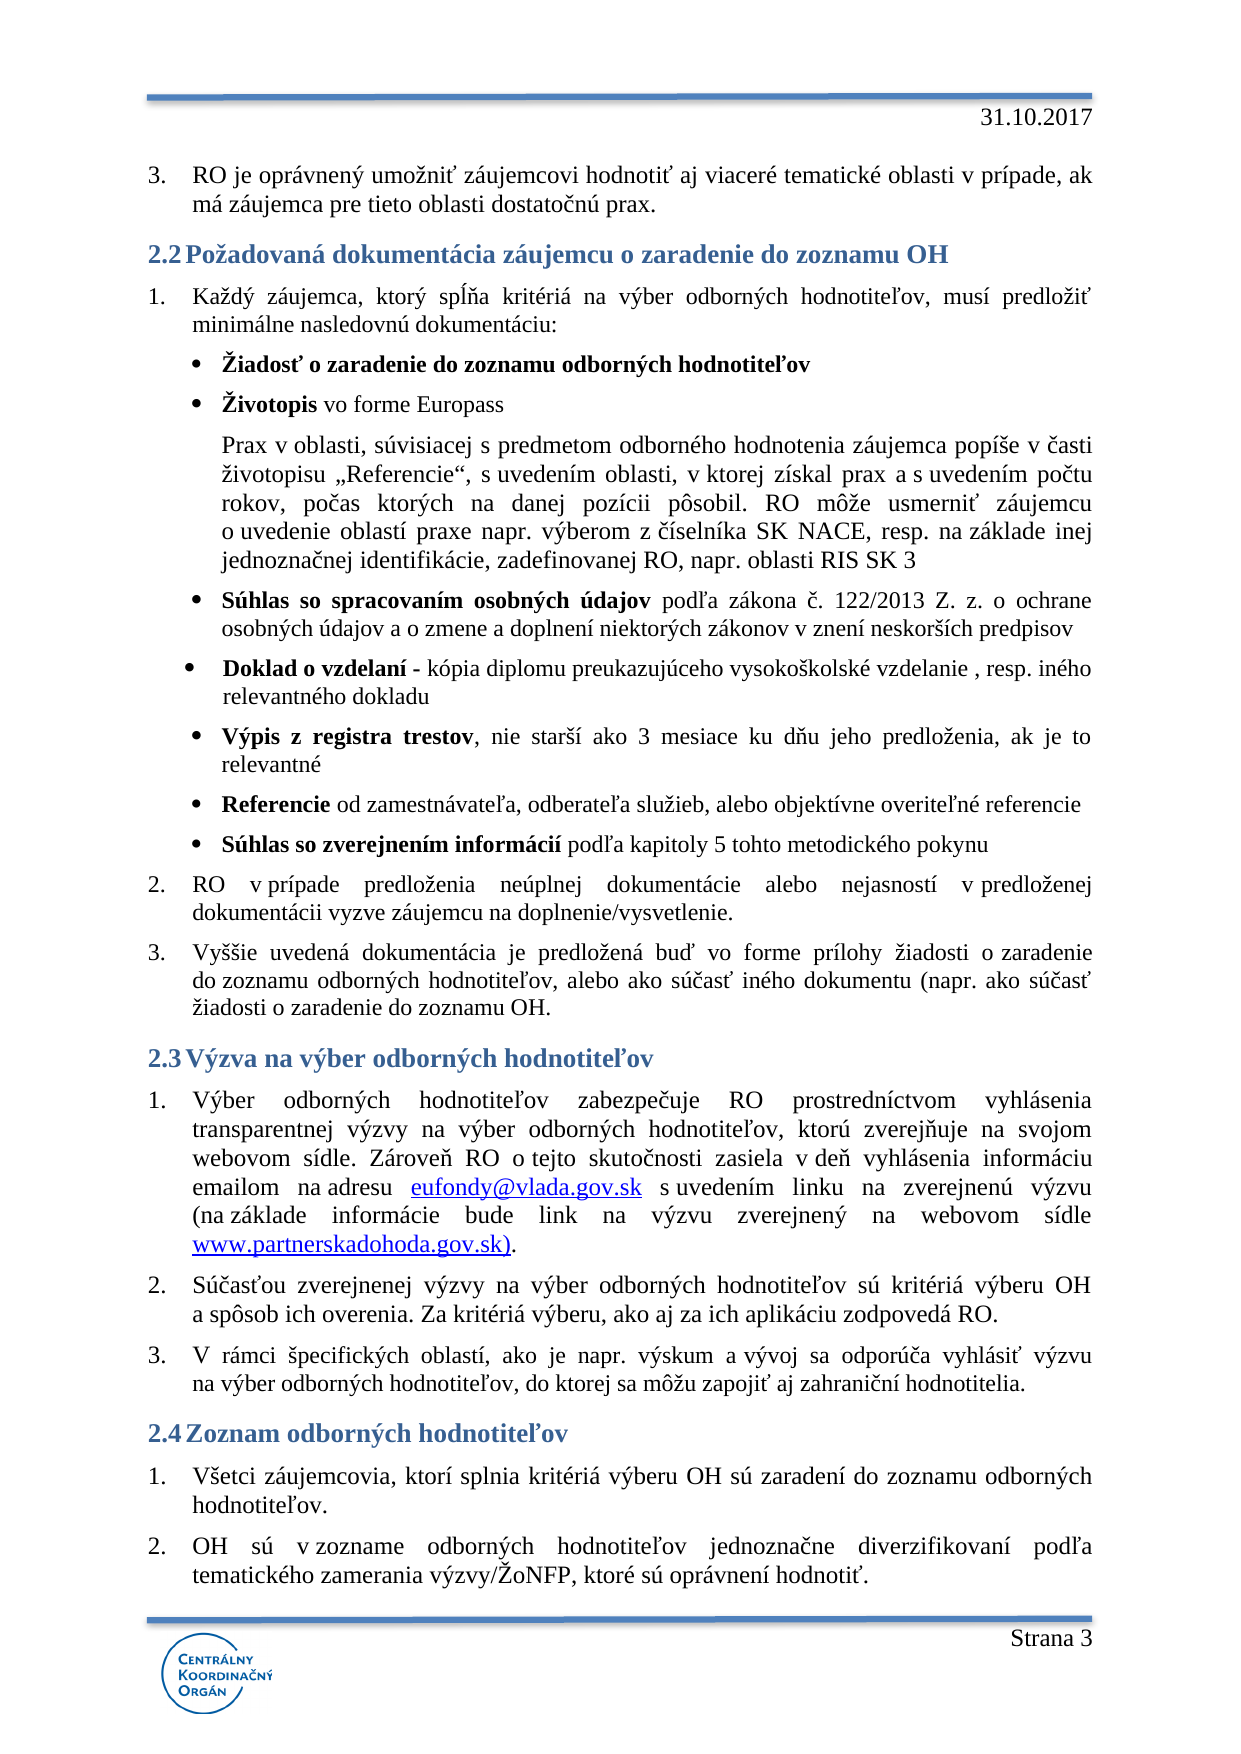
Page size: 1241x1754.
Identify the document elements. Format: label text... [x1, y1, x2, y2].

list V rámci špecifických oblastí, ako je napr. výskum a vývoj sa odporúča vyhlásiť výzvu na výber odborných hodnotiteľov, do ktorej sa môžu zapojiť aj zahraniční hodnotitelia. [148, 1340, 1093, 1397]
list Výpis z registra trestov, nie starší ako 3 mesiace ku dňu jeho predloženia, ak je to relevantné [192, 722, 1093, 778]
list Životopis vo forme Europass [192, 390, 1093, 418]
list OH sú v zozname odborných hodnotiteľov jednoznačne diverzifikovaní podľa tematického zamerania výzvy/ŽoNFP, ktoré sú oprávnení hodnotiť. [148, 1531, 1093, 1589]
list Každý záujemca, ktorý spĺňa kritériá na výber odborných hodnotiteľov, musí predložiť minimálne nasledovnú dokumentáciu: [148, 282, 1093, 337]
list Požadovaná dokumentácia záujemcu o zaradenie do zoznamu OH [148, 238, 1093, 269]
list Výzva na výber odborných hodnotiteľov [148, 1042, 1093, 1073]
list Referencie od zamestnávateľa, odberateľa služieb, alebo objektívne overiteľné referencie [192, 790, 1093, 818]
list Všetci záujemcovia, ktorí splnia kritériá výberu OH sú zaradení do zoznamu odborných hodnotiteľov. [148, 1461, 1093, 1519]
list Vyššie uvedená dokumentácia je predložená buď vo forme prílohy žiadosti o zaradenie do zoznamu odborných hodnotiteľov, alebo ako súčasť iného dokumentu (napr. ako súčasť žiadosti o zaradenie do zoznamu OH. [148, 938, 1093, 1021]
list Súčasťou zverejnenej výzvy na výber odborných hodnotiteľov sú kritériá výberu OH a spôsob ich overenia. Za kritériá výberu, ako aj za ich aplikáciu zodpovedá RO. [148, 1270, 1093, 1328]
text Prax v oblasti, súvisiacej s predmetom odborného hodnotenia záujemca popíše v časti životopisu „Referencie“, s uvedením oblasti, v ktorej získal prax a s uvedením počtu rokov, počas ktorých na danej pozícii pôsobil. RO môže usmerniť záujemcu o uvedenie oblastí praxe napr. výberom z číselníka SK NACE, resp. na základe inej jednoznačnej identifikácie, zadefinovanej RO, napr. oblasti RIS SK 3 [221, 430, 1093, 574]
list RO v prípade predloženia neúplnej dokumentácie alebo nejasností v predloženej dokumentácii vyzve záujemcu na doplnenie/vysvetlenie. [148, 870, 1093, 926]
list Výber odborných hodnotiteľov zabezpečuje RO prostredníctvom vyhlásenia transparentnej výzvy na výber odborných hodnotiteľov, ktorú zverejňuje na svojom webovom sídle. Zároveň RO o tejto skutočnosti zasiela v deň vyhlásenia informáciu emailom na adresu eufondy@vlada.gov.sk s uvedením linku na zverejnenú výzvu (na základe informácie bude link na výzvu zverejnený na webovom sídle www.partnerskadohoda.gov.sk). [148, 1085, 1093, 1258]
list Žiadosť o zaradenie do zoznamu odborných hodnotiteľov [192, 350, 1093, 377]
list Doklad o vzdelaní - kópia diplomu preukazujúceho vysokoškolské vzdelanie , resp. iného relevantného dokladu [185, 654, 1093, 710]
list Súhlas so spracovaním osobných údajov podľa zákona č. 122/2013 Z. z. o ochrane osobných údajov a o zmene a doplnení niektorých zákonov v znení neskorších predpisov [192, 586, 1093, 642]
list Súhlas so zverejnením informácií podľa kapitoly 5 tohto metodického pokynu [192, 830, 1093, 858]
list RO je oprávnený umožniť záujemcovi hodnotiť aj viaceré tematické oblasti v prípade, ak má záujemca pre tieto oblasti dostatočnú prax. [148, 160, 1093, 217]
picture [159, 1631, 272, 1713]
list Zoznam odborných hodnotiteľov [148, 1417, 1093, 1449]
